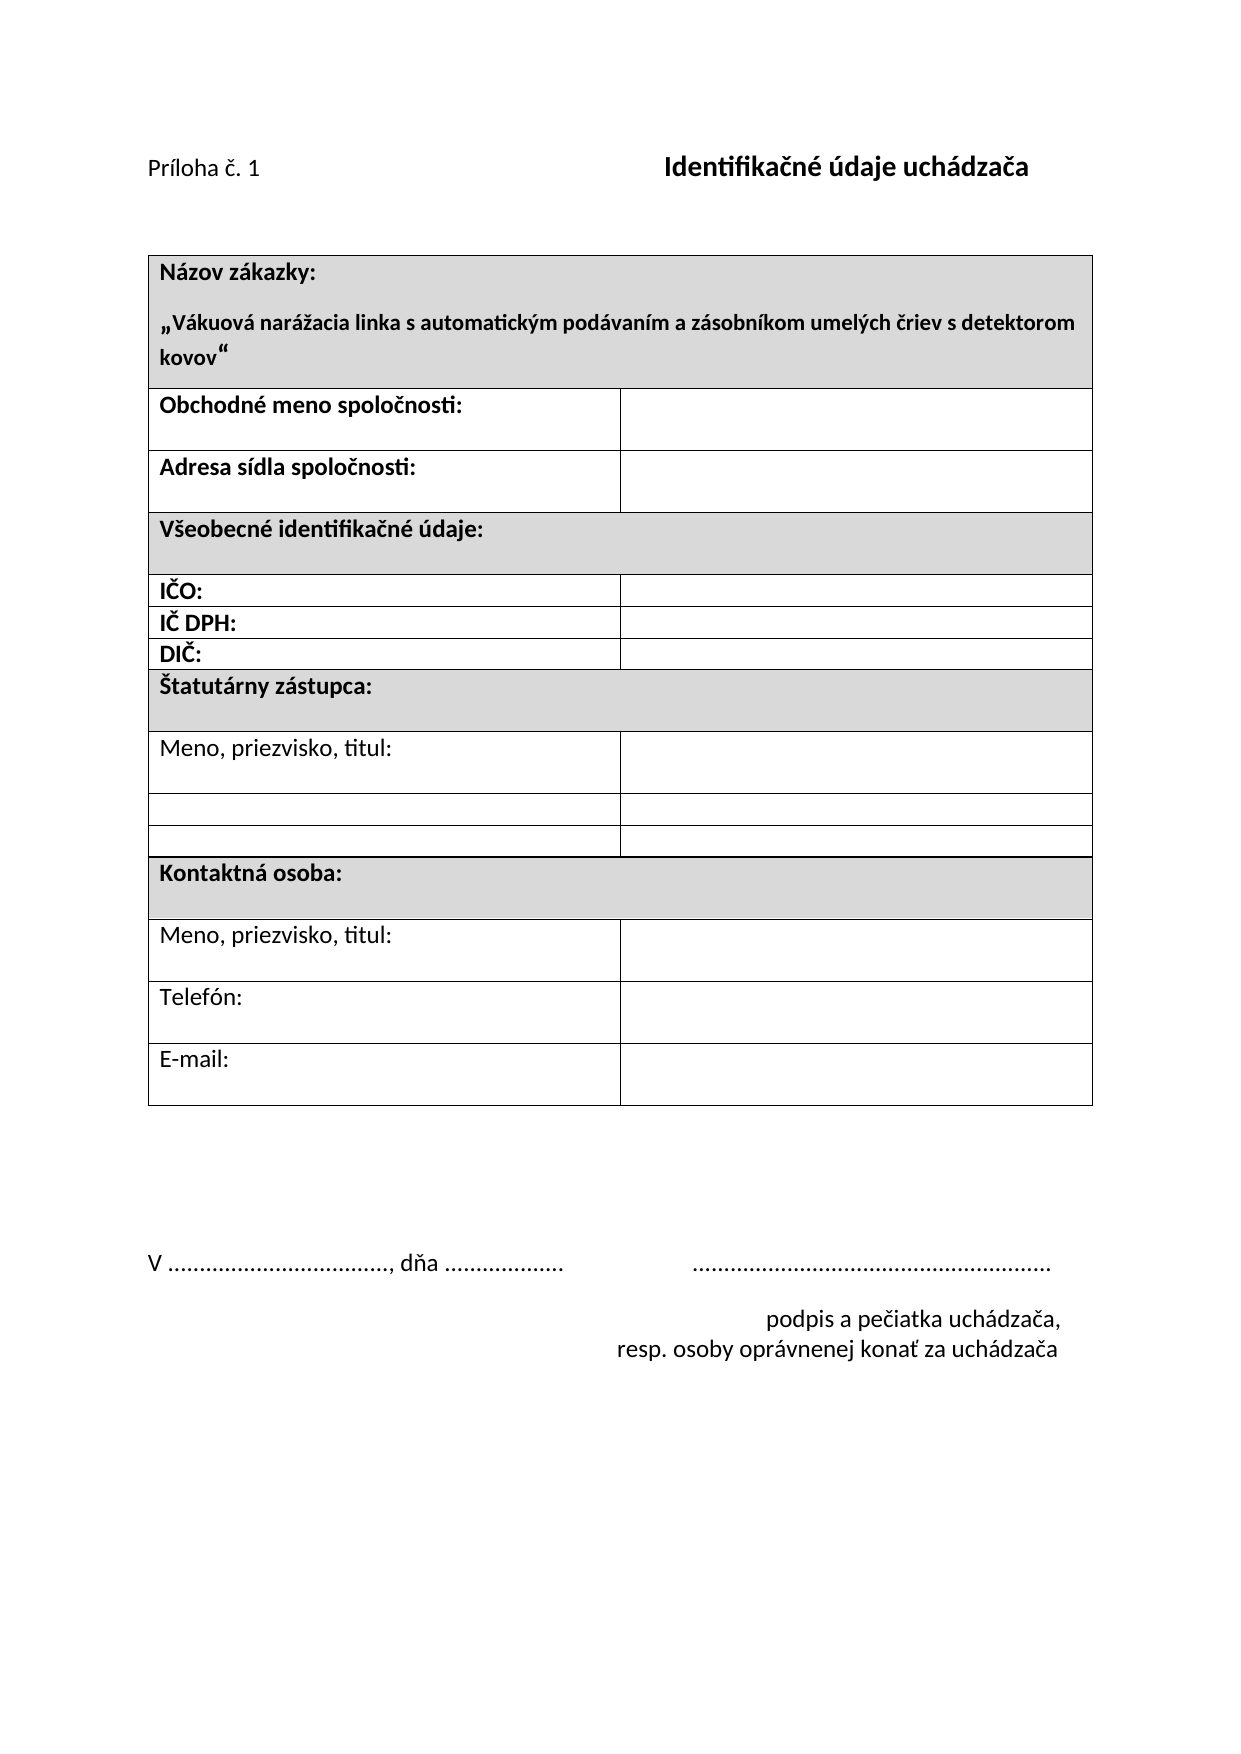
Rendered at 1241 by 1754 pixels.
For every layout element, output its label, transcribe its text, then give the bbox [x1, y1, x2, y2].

table_cell Kontaktná osoba: [149, 858, 1092, 918]
table_cell [621, 920, 1092, 981]
table_cell IČ DPH: [149, 607, 620, 637]
table_cell [621, 982, 1092, 1043]
text V ..................................., dňa ................... ......................................................... [148, 1247, 1093, 1278]
table_cell Obchodné meno spoločnosti: [149, 389, 620, 450]
table_cell E-mail: [149, 1044, 620, 1105]
text resp. osoby oprávnenej konať za uchádzača [148, 1333, 1093, 1364]
table_cell [621, 389, 1092, 450]
table_header Názov zákazky: „Vákuová narážacia linka s automatickým podávaním a zásobníkom umelých čriev s detektorom kovov“ [149, 256, 1092, 388]
table_cell [621, 575, 1092, 606]
table_cell [149, 826, 620, 856]
table_cell IČO: [149, 575, 620, 606]
table_cell Štatutárny zástupca: [149, 670, 1092, 731]
table_cell [621, 794, 1092, 825]
title Príloha č. 1 Identifikačné údaje uchádzača [148, 148, 1093, 183]
table_cell [621, 1044, 1092, 1105]
table_cell Meno, priezvisko, titul: [149, 732, 620, 793]
table_cell [621, 826, 1092, 856]
table_cell Meno, priezvisko, titul: [149, 920, 620, 981]
table_cell Telefón: [149, 982, 620, 1043]
table_cell [621, 607, 1092, 637]
text podpis a pečiatka uchádzača, [664, 1303, 1093, 1333]
table_cell [621, 639, 1092, 669]
table_cell DIČ: [149, 639, 620, 669]
table_cell [621, 451, 1092, 512]
table_cell Adresa sídla spoločnosti: [149, 451, 620, 512]
table_cell [621, 732, 1092, 793]
table_cell [149, 794, 620, 825]
table_cell Všeobecné identifikačné údaje: [149, 513, 1092, 574]
